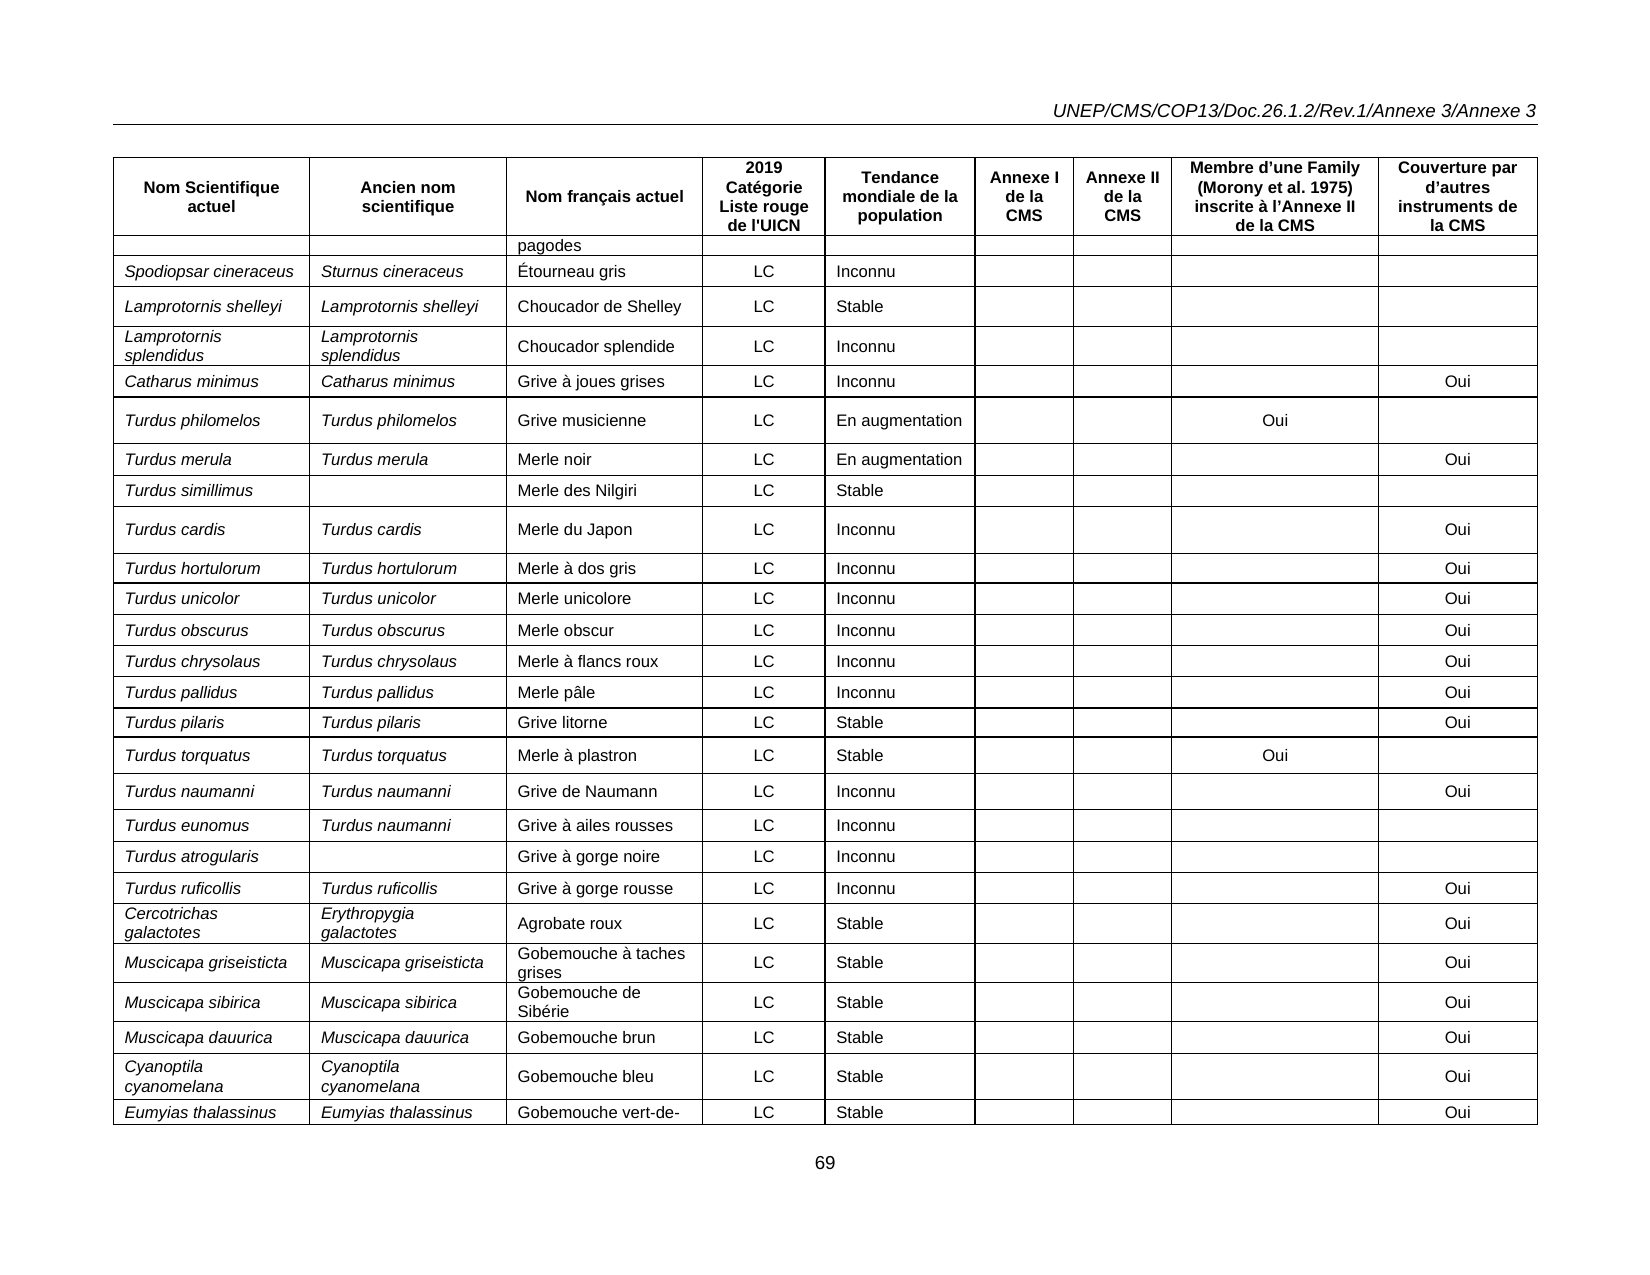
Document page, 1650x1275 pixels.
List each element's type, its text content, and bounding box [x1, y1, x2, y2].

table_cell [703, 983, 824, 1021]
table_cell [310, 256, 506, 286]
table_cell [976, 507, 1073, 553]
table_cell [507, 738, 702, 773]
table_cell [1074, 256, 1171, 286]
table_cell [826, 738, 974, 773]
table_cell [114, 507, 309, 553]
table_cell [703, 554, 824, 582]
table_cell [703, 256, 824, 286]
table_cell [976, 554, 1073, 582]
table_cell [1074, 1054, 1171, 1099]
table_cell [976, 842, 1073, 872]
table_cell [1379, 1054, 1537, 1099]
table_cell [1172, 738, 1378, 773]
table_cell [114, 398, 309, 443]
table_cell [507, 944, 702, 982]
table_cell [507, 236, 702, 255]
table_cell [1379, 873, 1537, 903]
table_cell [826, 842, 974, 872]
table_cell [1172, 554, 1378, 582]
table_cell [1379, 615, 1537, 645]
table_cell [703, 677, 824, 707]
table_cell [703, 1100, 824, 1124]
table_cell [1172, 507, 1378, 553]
table_header Ancien nom scientifique [310, 158, 506, 235]
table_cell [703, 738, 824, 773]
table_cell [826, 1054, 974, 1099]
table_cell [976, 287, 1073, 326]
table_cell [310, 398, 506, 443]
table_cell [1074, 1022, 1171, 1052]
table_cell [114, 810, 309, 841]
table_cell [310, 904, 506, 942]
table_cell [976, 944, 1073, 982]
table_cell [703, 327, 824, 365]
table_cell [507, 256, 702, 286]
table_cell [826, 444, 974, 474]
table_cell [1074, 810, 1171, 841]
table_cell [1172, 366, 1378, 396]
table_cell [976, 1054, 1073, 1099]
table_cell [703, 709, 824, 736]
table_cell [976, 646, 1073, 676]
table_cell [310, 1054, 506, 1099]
table_header 2019 Catégorie Liste rouge de l'UICN [703, 158, 824, 235]
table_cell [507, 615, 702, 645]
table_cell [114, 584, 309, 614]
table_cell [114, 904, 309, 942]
table_header Nom français actuel [507, 158, 702, 235]
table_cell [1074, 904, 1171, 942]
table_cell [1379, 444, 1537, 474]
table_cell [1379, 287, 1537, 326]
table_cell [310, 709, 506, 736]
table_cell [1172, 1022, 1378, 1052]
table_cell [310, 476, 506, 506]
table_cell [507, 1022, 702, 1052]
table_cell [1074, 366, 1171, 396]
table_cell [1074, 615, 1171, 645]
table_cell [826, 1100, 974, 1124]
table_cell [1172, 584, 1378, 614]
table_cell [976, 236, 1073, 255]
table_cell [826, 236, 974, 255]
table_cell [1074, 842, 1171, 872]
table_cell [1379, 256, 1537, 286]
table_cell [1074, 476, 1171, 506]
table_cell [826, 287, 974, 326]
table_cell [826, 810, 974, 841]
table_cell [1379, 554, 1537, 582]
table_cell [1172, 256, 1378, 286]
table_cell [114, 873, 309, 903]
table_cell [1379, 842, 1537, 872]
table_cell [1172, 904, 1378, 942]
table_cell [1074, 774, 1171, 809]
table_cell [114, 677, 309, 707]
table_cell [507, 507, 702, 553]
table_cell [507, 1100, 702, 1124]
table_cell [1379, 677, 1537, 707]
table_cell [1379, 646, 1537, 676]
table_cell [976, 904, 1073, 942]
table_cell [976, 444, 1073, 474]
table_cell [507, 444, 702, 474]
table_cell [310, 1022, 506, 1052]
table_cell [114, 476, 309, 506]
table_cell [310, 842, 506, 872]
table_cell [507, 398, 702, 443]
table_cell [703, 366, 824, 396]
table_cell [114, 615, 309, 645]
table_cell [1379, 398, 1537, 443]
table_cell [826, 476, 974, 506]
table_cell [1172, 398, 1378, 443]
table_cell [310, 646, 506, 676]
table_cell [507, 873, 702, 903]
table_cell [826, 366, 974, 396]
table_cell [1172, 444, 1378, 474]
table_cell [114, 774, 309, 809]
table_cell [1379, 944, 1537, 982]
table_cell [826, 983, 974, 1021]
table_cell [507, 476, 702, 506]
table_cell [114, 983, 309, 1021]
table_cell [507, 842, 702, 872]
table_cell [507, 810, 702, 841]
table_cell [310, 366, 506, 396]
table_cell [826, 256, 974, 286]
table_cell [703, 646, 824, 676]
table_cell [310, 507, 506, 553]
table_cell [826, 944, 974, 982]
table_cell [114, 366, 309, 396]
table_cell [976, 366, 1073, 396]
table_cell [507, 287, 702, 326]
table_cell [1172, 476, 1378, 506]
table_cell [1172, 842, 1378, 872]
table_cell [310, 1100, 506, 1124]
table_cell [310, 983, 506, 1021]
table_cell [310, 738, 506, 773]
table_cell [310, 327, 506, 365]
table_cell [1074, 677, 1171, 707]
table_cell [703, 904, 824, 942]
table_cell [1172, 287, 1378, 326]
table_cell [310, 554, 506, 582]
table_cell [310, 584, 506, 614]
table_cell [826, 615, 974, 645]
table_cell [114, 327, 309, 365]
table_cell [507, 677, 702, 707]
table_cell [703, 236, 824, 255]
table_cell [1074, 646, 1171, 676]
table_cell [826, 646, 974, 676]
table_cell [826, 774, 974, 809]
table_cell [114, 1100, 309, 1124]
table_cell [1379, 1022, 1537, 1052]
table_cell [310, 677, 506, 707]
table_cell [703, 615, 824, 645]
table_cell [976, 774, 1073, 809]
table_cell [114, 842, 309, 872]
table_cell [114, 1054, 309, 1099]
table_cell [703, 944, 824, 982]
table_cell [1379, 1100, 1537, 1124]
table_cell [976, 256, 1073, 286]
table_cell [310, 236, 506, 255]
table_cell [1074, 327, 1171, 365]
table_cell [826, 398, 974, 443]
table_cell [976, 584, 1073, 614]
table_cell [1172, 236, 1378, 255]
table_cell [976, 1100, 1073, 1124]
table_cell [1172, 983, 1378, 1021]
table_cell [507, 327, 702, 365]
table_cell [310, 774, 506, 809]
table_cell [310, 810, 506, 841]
table_header Annexe I de la CMS [976, 158, 1073, 235]
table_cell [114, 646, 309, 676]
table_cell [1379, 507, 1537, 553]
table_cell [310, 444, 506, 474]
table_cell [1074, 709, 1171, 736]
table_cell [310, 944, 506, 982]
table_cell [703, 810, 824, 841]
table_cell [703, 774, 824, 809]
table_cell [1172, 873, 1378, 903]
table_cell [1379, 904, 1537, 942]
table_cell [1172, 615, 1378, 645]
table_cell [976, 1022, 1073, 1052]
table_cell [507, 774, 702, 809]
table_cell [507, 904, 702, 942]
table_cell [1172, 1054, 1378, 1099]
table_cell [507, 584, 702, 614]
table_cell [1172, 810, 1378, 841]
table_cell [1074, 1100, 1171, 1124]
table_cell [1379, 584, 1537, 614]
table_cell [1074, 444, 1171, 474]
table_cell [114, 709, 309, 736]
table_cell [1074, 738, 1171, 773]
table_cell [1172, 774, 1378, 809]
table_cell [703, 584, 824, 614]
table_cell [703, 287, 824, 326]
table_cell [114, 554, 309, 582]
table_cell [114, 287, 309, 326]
table_header Annexe II de la CMS [1074, 158, 1171, 235]
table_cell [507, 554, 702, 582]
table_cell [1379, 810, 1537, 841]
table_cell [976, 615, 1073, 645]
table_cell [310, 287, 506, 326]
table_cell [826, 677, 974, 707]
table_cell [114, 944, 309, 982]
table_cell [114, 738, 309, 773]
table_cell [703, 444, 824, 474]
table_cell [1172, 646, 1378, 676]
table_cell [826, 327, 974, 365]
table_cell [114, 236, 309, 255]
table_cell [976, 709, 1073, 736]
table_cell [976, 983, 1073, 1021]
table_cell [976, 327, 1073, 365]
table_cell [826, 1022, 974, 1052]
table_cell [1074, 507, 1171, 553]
table_header Nom Scientifique actuel [114, 158, 309, 235]
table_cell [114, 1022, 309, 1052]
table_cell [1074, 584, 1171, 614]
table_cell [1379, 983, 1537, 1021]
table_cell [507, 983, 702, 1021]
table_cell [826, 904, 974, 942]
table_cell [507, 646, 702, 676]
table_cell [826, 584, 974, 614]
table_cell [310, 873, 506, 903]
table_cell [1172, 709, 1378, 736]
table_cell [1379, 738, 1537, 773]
table_header Couverture par d’autres instruments de la CMS [1379, 158, 1537, 235]
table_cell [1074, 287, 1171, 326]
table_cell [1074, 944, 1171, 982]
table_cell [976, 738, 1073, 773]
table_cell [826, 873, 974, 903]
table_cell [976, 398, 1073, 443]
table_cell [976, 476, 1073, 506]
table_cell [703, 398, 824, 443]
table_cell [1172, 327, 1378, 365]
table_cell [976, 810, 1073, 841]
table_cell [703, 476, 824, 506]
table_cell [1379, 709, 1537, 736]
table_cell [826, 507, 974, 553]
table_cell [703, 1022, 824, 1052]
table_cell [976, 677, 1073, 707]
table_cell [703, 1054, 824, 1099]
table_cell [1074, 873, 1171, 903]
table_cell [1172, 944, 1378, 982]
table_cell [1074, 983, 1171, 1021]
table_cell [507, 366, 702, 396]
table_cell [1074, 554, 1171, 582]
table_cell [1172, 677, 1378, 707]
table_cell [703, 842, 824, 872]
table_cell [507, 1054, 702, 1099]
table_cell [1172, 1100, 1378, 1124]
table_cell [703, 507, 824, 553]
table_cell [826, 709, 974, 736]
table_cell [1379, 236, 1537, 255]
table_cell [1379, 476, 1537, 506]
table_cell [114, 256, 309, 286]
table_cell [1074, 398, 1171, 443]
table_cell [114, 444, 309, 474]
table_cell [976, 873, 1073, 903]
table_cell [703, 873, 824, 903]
table_header Tendance mondiale de la population [826, 158, 974, 235]
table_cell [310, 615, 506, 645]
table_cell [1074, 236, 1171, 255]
table_header Membre d’une Family (Morony et al. 1975) inscrite à l’Annexe II de la CMS [1172, 158, 1378, 235]
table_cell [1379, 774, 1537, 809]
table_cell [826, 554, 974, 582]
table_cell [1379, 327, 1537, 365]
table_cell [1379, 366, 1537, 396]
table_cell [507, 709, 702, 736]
